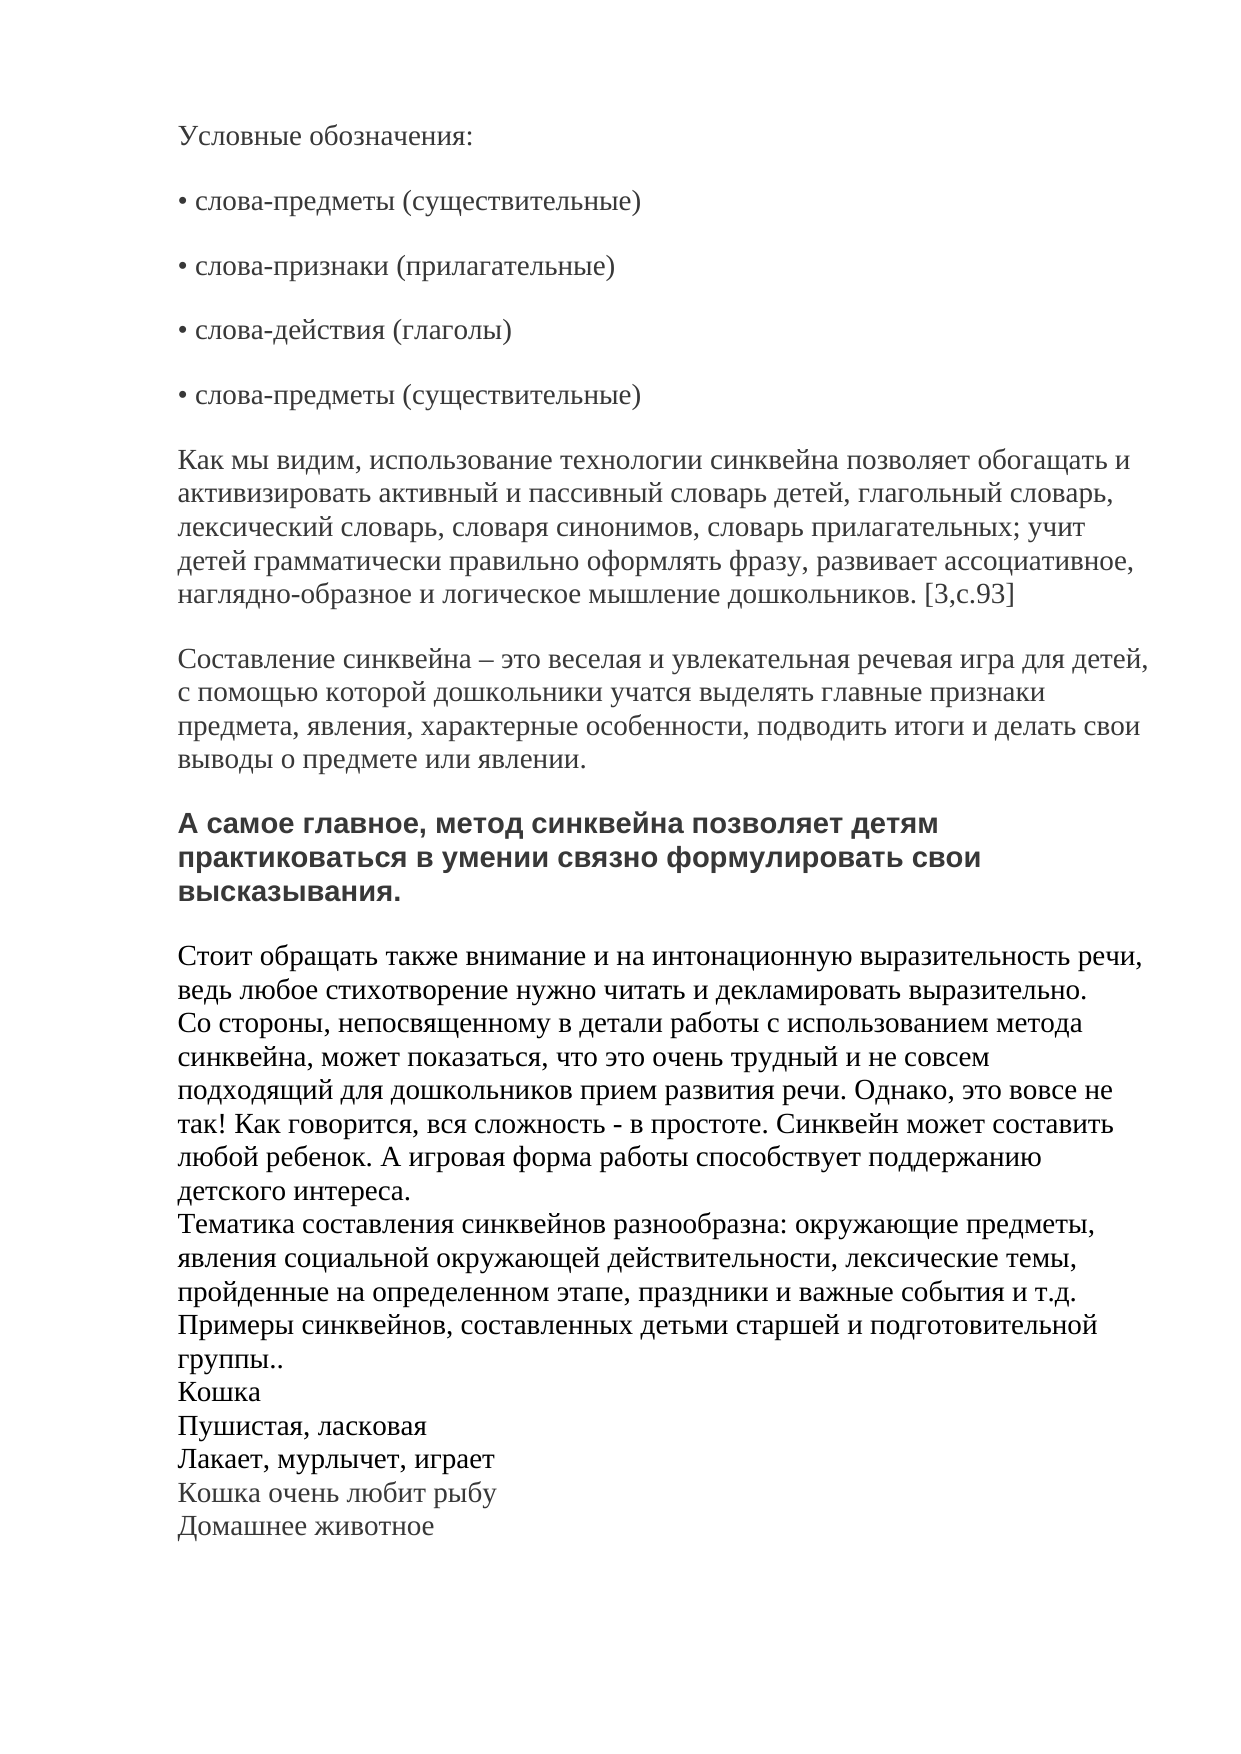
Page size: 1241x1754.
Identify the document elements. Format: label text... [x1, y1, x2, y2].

text • слова-предметы (существительные) [177, 377, 1152, 411]
text Со стороны, непосвященному в детали работы с использованием метода синквейна, может показаться, что это очень трудный и не совсем подходящий для дошкольников прием развития речи. Однако, это вовсе не так! Как говорится, вся сложность - в простоте. Синквейн может составить любой ребенок. А игровая форма работы способствует поддержанию детского интереса. [177, 1005, 1152, 1207]
text • слова-предметы (существительные) [177, 183, 1152, 216]
text Кошка [177, 1374, 1152, 1408]
text Примеры синквейнов, составленных детьми старшей и подготовительной группы.. [177, 1307, 1152, 1374]
text • слова-действия (глаголы) [177, 312, 1152, 346]
text Как мы видим, использование технологии синквейна позволяет обогащать и активизировать активный и пассивный словарь детей, глагольный словарь, лексический словарь, словаря синонимов, словарь прилагательных; учит детей грамматически правильно оформлять фразу, развивает ассоциативное, наглядно-образное и логическое мышление дошкольников. [3,с.93] [177, 442, 1152, 610]
text Составление синквейна – это веселая и увлекательная речевая игра для детей, с помощью которой дошкольники учатся выделять главные признаки предмета, явления, характерные особенности, подводить итоги и делать свои выводы о предмете или явлении. [177, 641, 1152, 775]
text Кошка очень любит рыбу [177, 1475, 1152, 1508]
text Лакает, мурлычет, играет [177, 1441, 1152, 1475]
text Стоит обращать также внимание и на интонационную выразительность речи, ведь любое стихотворение нужно читать и декламировать выразительно. [177, 938, 1152, 1005]
text А самое главное, метод синквейна позволяет детям практиковаться в умении связно формулировать свои высказывания. [177, 806, 1152, 907]
text Домашнее животное [177, 1508, 1152, 1542]
text Условные обозначения: [177, 118, 1152, 152]
text Пушистая, ласковая [177, 1408, 1152, 1441]
text • слова-признаки (прилагательные) [177, 248, 1152, 281]
text Тематика составления синквейнов разнообразна: окружающие предметы, явления социальной окружающей действительности, лексические темы, пройденные на определенном этапе, праздники и важные события и т.д. [177, 1207, 1152, 1307]
